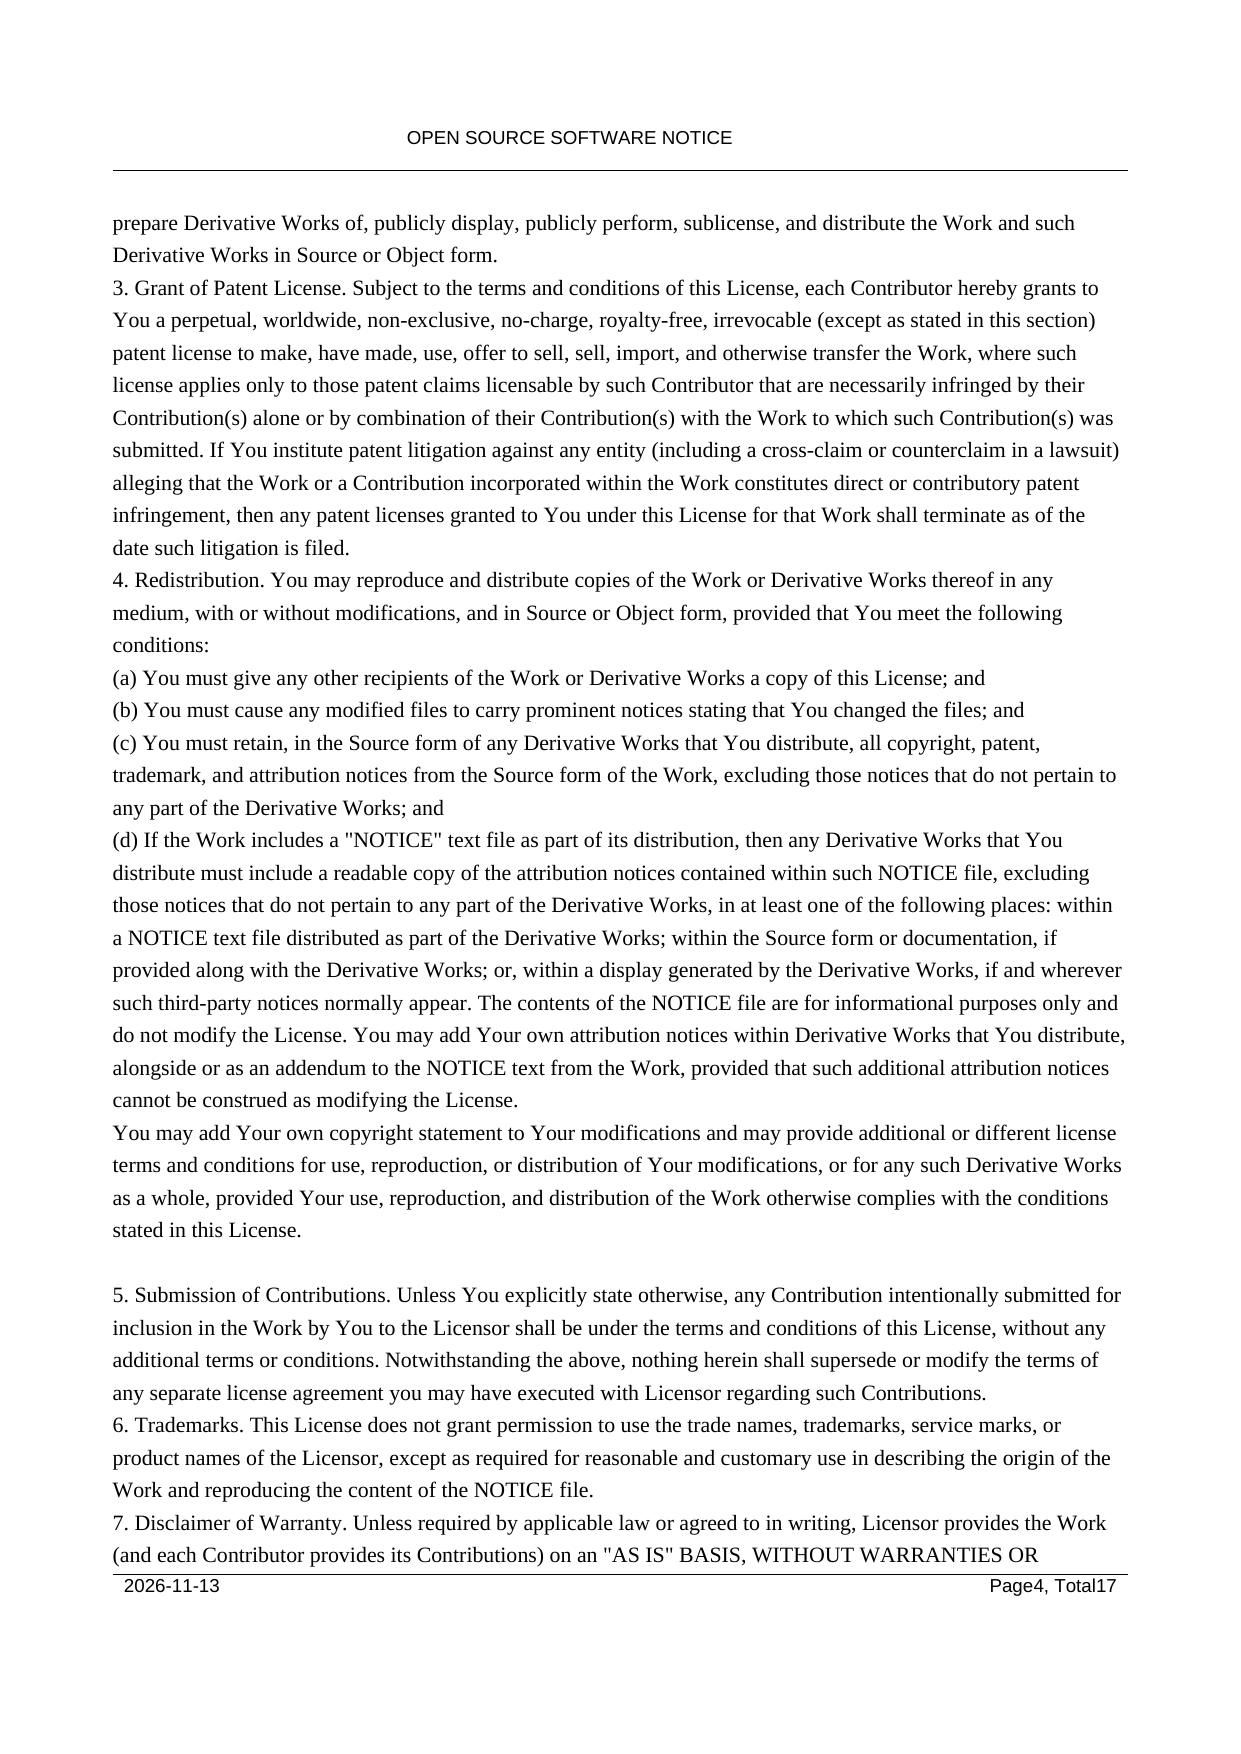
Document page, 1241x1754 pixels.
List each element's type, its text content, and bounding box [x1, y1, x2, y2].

text (b) You must cause any modified files to carry prominent notices stating that You changed the files; and [112, 694, 1128, 726]
text (a) You must give any other recipients of the Work or Derivative Works a copy of this License; and [112, 661, 1128, 694]
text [112, 206, 1128, 271]
text 6. Trademarks. This License does not grant permission to use the trade names, trademarks, service marks, or product names of the Licensor, except as required for reasonable and customary use in describing the origin of the Work and reproducing the content of the NOTICE file. [112, 1409, 1128, 1506]
text You may add Your own copyright statement to Your modifications and may provide additional or different license terms and conditions for use, reproduction, or distribution of Your modifications, or for any such Derivative Works as a whole, provided Your use, reproduction, and distribution of the Work otherwise complies with the conditions stated in this License. [112, 1116, 1128, 1246]
text 5. Submission of Contributions. Unless You explicitly state otherwise, any Contribution intentionally submitted for inclusion in the Work by You to the Licensor shall be under the terms and conditions of this License, without any additional terms or conditions. Notwithstanding the above, nothing herein shall supersede or modify the terms of any separate license agreement you may have executed with Licensor regarding such Contributions. [112, 1279, 1128, 1409]
text 3. Grant of Patent License. Subject to the terms and conditions of this License, each Contributor hereby grants to You a perpetual, worldwide, non-exclusive, no-charge, royalty-free, irrevocable (except as stated in this section) patent license to make, have made, use, offer to sell, sell, import, and otherwise transfer the Work, where such license applies only to those patent claims licensable by such Contributor that are necessarily infringed by their Contribution(s) alone or by combination of their Contribution(s) with the Work to which such Contribution(s) was submitted. If You institute patent litigation against any entity (including a cross-claim or counterclaim in a lawsuit) alleging that the Work or a Contribution incorporated within the Work constitutes direct or contributory patent infringement, then any patent licenses granted to You under this License for that Work shall terminate as of the date such litigation is filed. [112, 271, 1128, 564]
text 4. Redistribution. You may reproduce and distribute copies of the Work or Derivative Works thereof in any medium, with or without modifications, and in Source or Object form, provided that You meet the following conditions: [112, 564, 1128, 661]
text (d) If the Work includes a "NOTICE" text file as part of its distribution, then any Derivative Works that You distribute must include a readable copy of the attribution notices contained within such NOTICE file, excluding those notices that do not pertain to any part of the Derivative Works, in at least one of the following places: within a NOTICE text file distributed as part of the Derivative Works; within the Source form or documentation, if provided along with the Derivative Works; or, within a display generated by the Derivative Works, if and wherever such third-party notices normally appear. The contents of the NOTICE file are for informational purposes only and do not modify the License. You may add Your own attribution notices within Derivative Works that You distribute, alongside or as an addendum to the NOTICE text from the Work, provided that such additional attribution notices cannot be construed as modifying the License. [112, 824, 1128, 1116]
text (c) You must retain, in the Source form of any Derivative Works that You distribute, all copyright, patent, trademark, and attribution notices from the Source form of the Work, excluding those notices that do not pertain to any part of the Derivative Works; and [112, 726, 1128, 824]
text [112, 1506, 1128, 1571]
